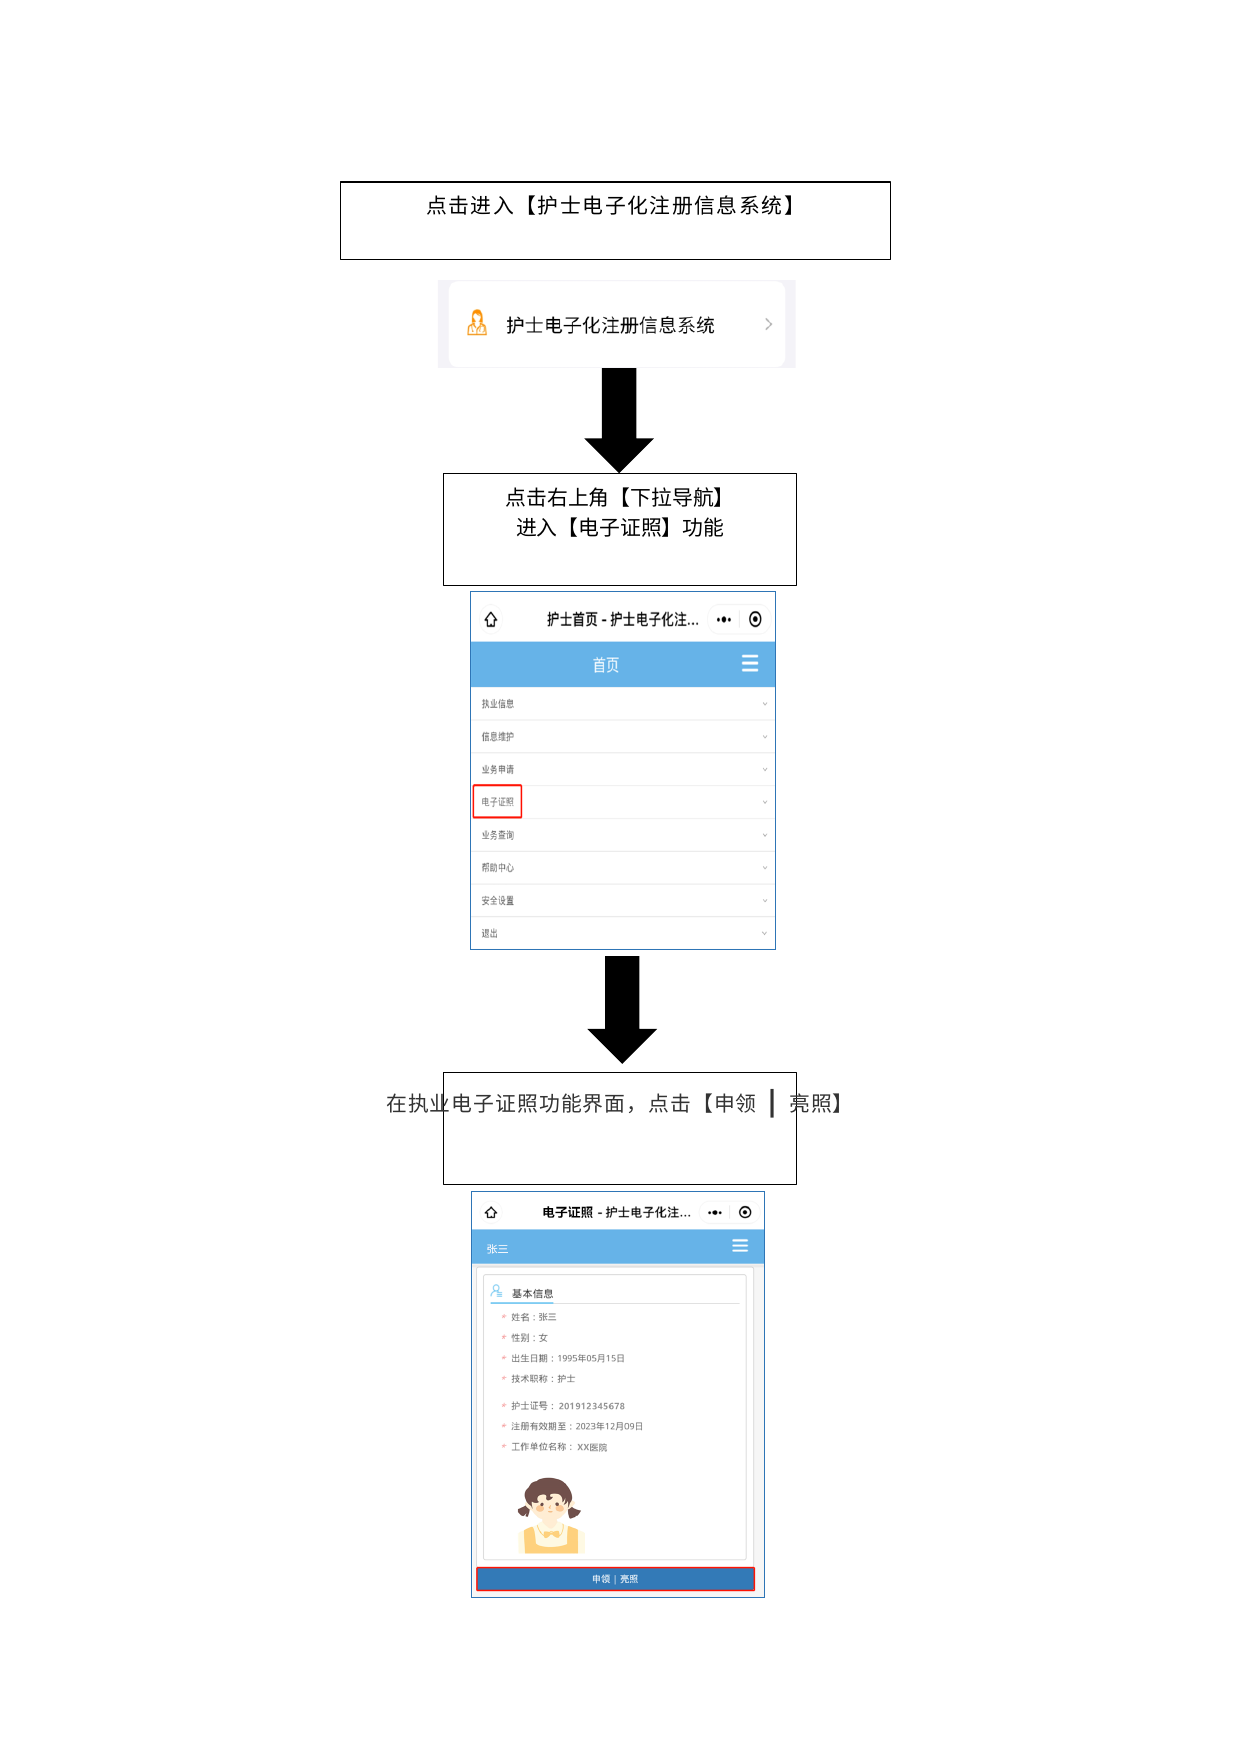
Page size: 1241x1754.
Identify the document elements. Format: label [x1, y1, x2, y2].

picture [472, 1192, 764, 1597]
picture [437, 280, 796, 368]
picture [471, 592, 775, 949]
